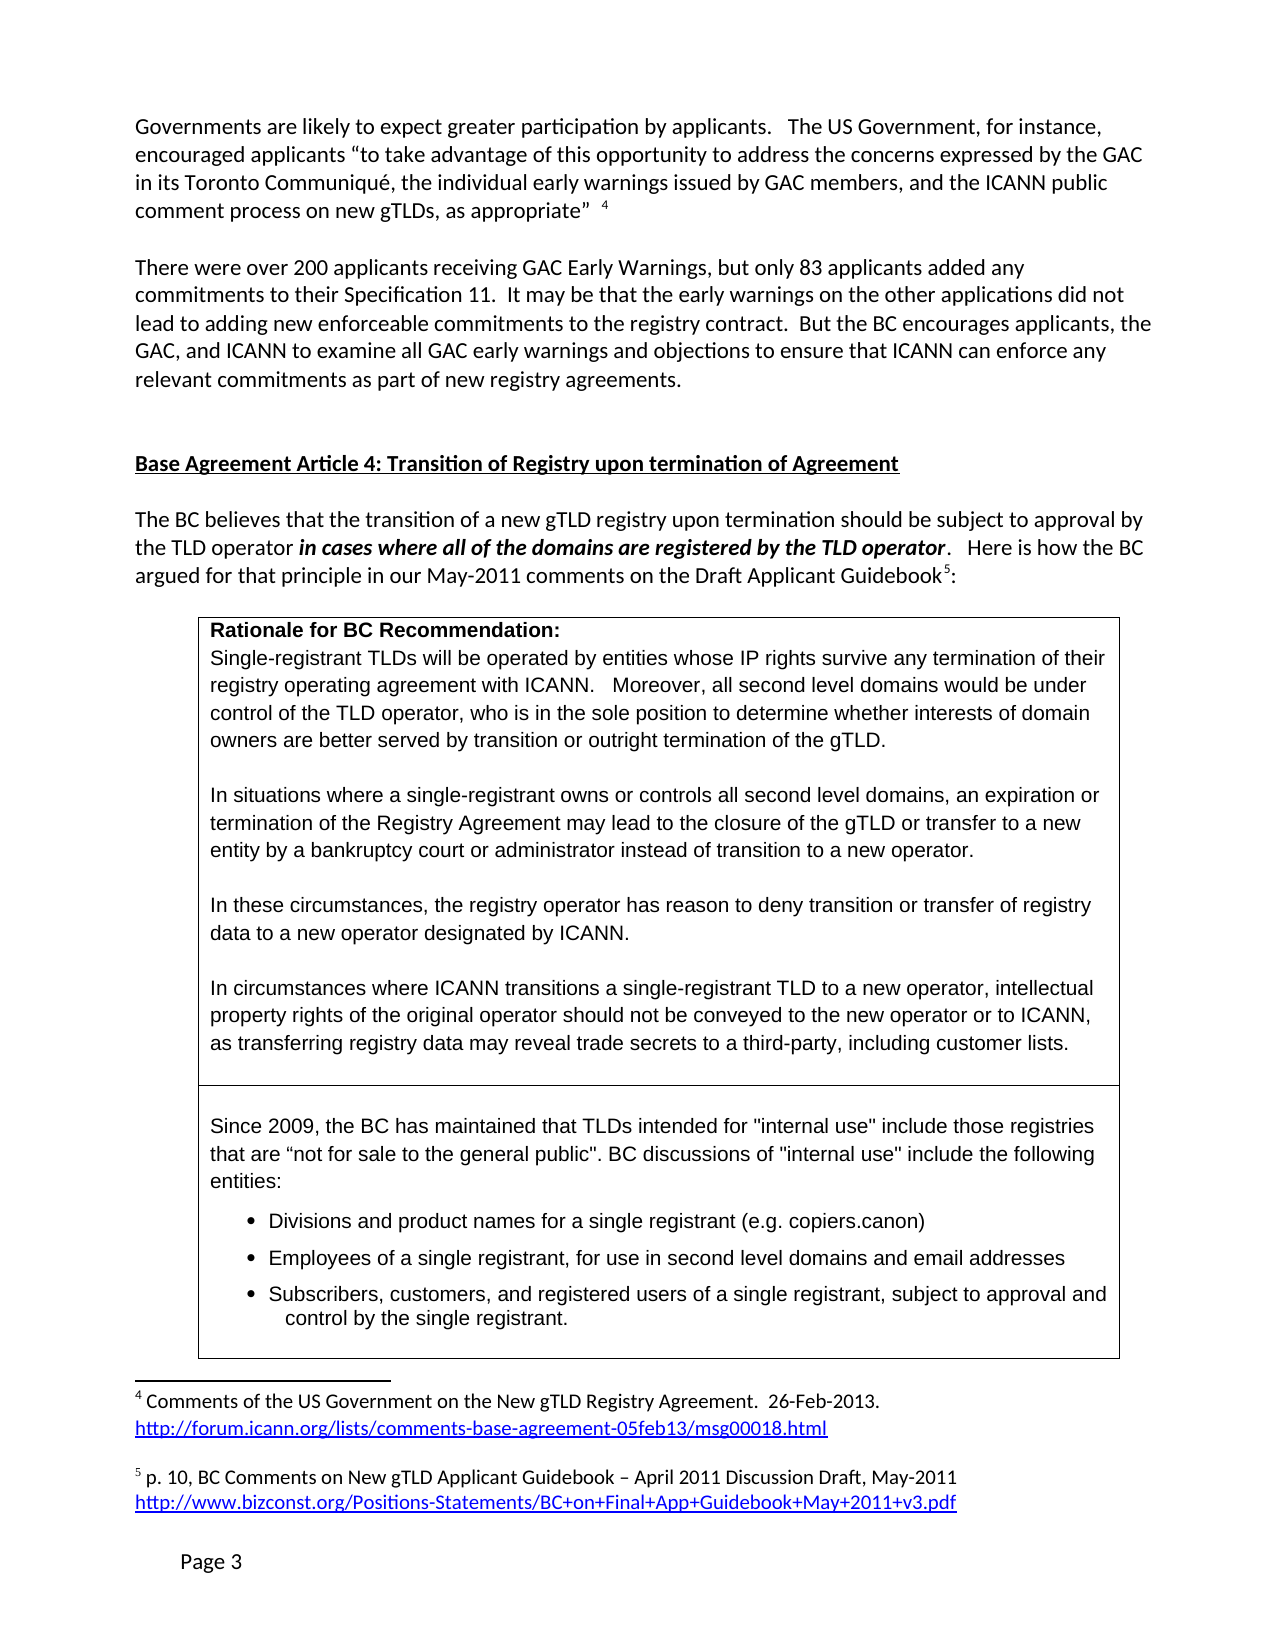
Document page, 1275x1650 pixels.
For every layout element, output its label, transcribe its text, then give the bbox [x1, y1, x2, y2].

text Governments are likely to expect greater participation by applicants. The US Government, for instance, encouraged applicants “to take advantage of this opportunity to address the concerns expressed by the GAC in its Toronto Communiqué, the individual early warnings issued by GAC members, and the ICANN public comment process on new gTLDs, as appropriate” [135, 112, 1155, 224]
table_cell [199, 1086, 1119, 1358]
table_header Rationale for BC Recommendation: Single-registrant TLDs will be operated by entities whose IP rights survive any termination of their registry operating agreement with ICANN. Moreover, all second level domains would be under control of the TLD operator, who is in the sole position to determine whether interests of domain owners are better served by transition or outright termination of the gTLD. In situations where a single-registrant owns or controls all second level domains, an expiration or termination of the Registry Agreement may lead to the closure of the gTLD or transfer to a new entity by a bankruptcy court or administrator instead of transition to a new operator. In these circumstances, the registry operator has reason to deny transition or transfer of registry data to a new operator designated by ICANN. In circumstances where ICANN transitions a single-registrant TLD to a new operator, intellectual property rights of the original operator should not be conveyed to the new operator or to ICANN, as transferring registry data may reveal trade secrets to a third-party, including customer lists. [199, 618, 1119, 1085]
text The BC believes that the transition of a new gTLD registry upon termination should be subject to approval by the TLD operator in cases where all of the domains are registered by the TLD operator. Here is how the BC argued for that principle in our May-2011 comments on the Draft Applicant Guidebook: [135, 505, 1155, 589]
text There were over 200 applicants receiving GAC Early Warnings, but only 83 applicants added any commitments to their Specification 11. It may be that the early warnings on the other applications did not lead to adding new enforceable commitments to the registry contract. But the BC encourages applicants, the GAC, and ICANN to examine all GAC early warnings and objections to ensure that ICANN can enforce any relevant commitments as part of new registry agreements. [135, 253, 1155, 393]
text Base Agreement Article 4: Transition of Registry upon termination of Agreement [135, 449, 1155, 477]
